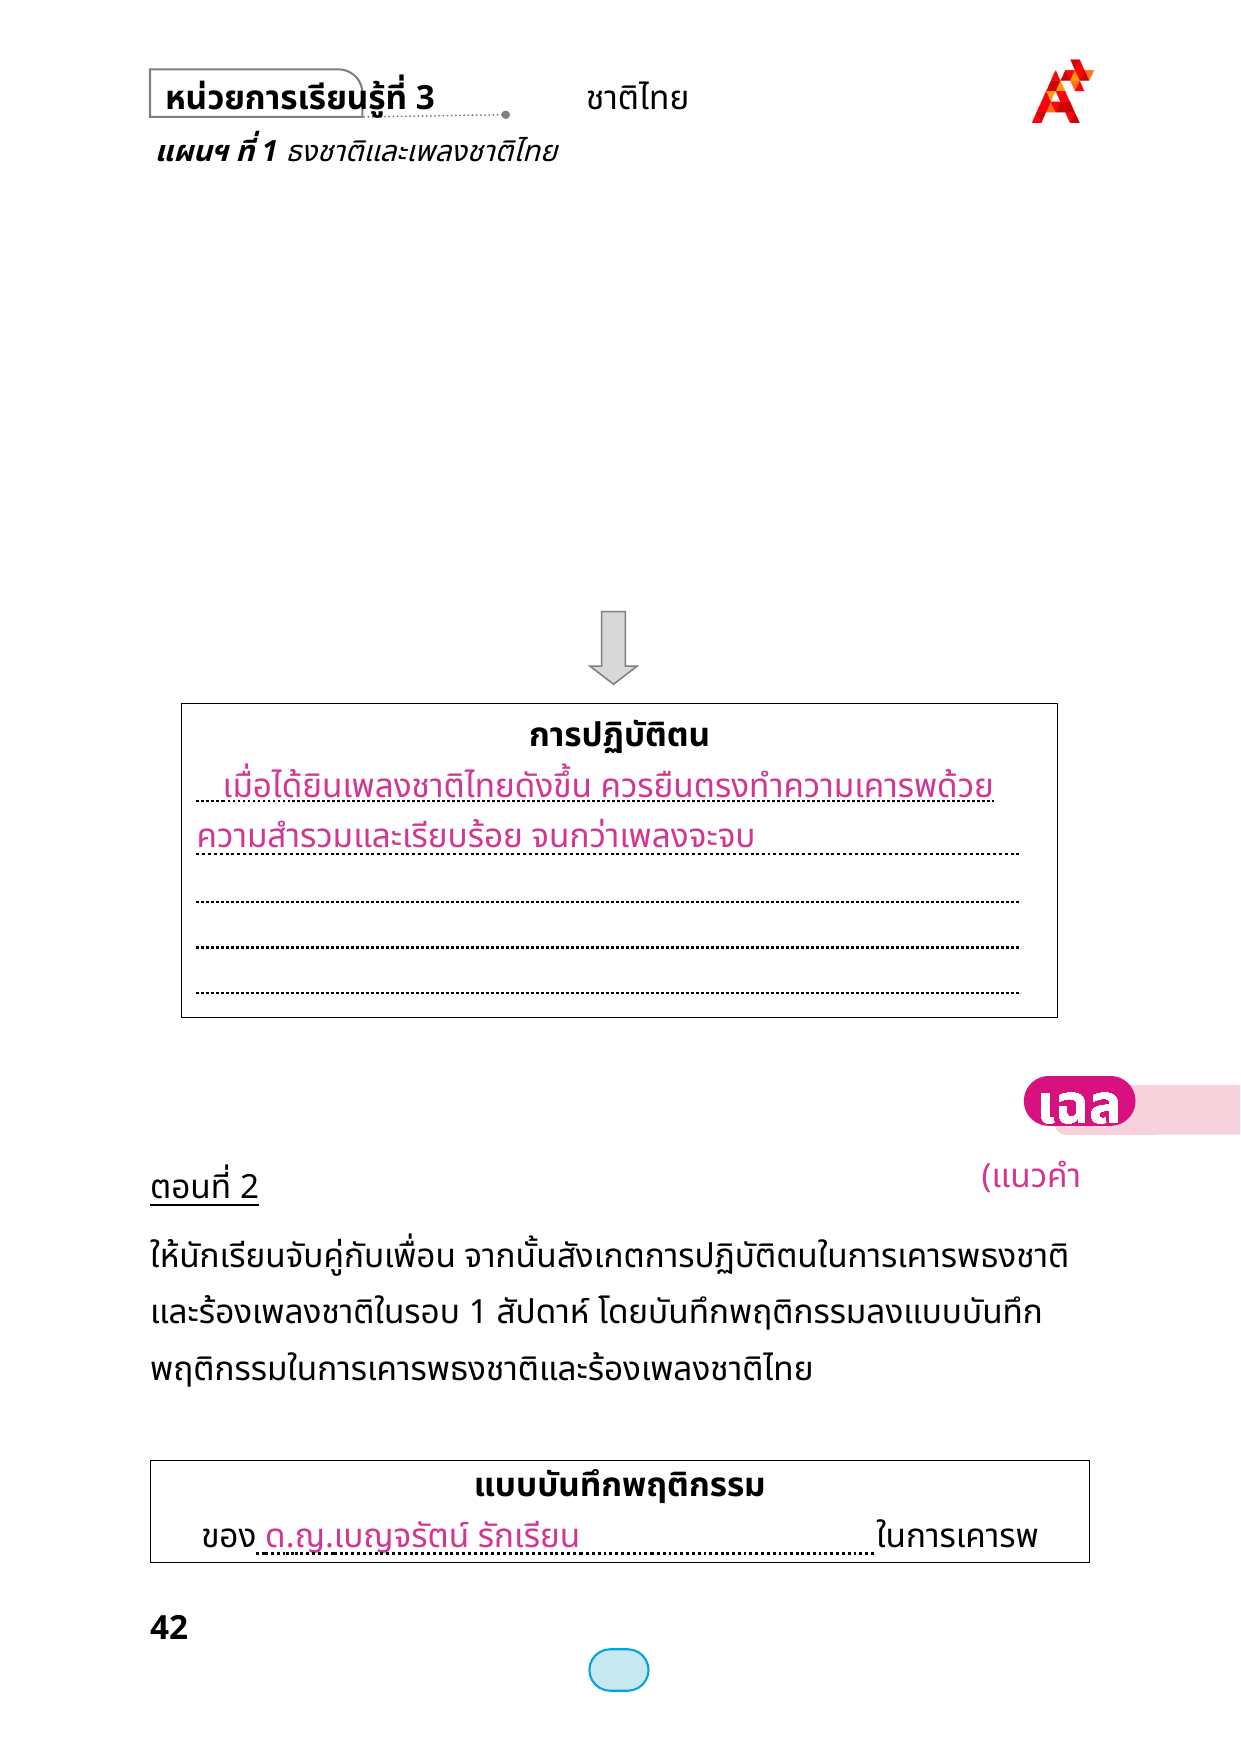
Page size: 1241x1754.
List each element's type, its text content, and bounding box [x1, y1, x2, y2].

text ตอนที่ 2 [150, 1154, 1090, 1210]
picture [1024, 52, 1099, 126]
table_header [151, 1461, 1089, 1562]
text ให้นักเรียนจับคู่กับเพื่อน จากนั้นสังเกตการปฏิบัติตนในการเคารพธงชาติและร้องเพลงชาติในรอบ 1 สัปดาห์ โดยบันทึกพฤติกรรมลงแบบบันทึกพฤติกรรมในการเคารพธงชาติและร้องเพลงชาติไทย [150, 1222, 1090, 1391]
